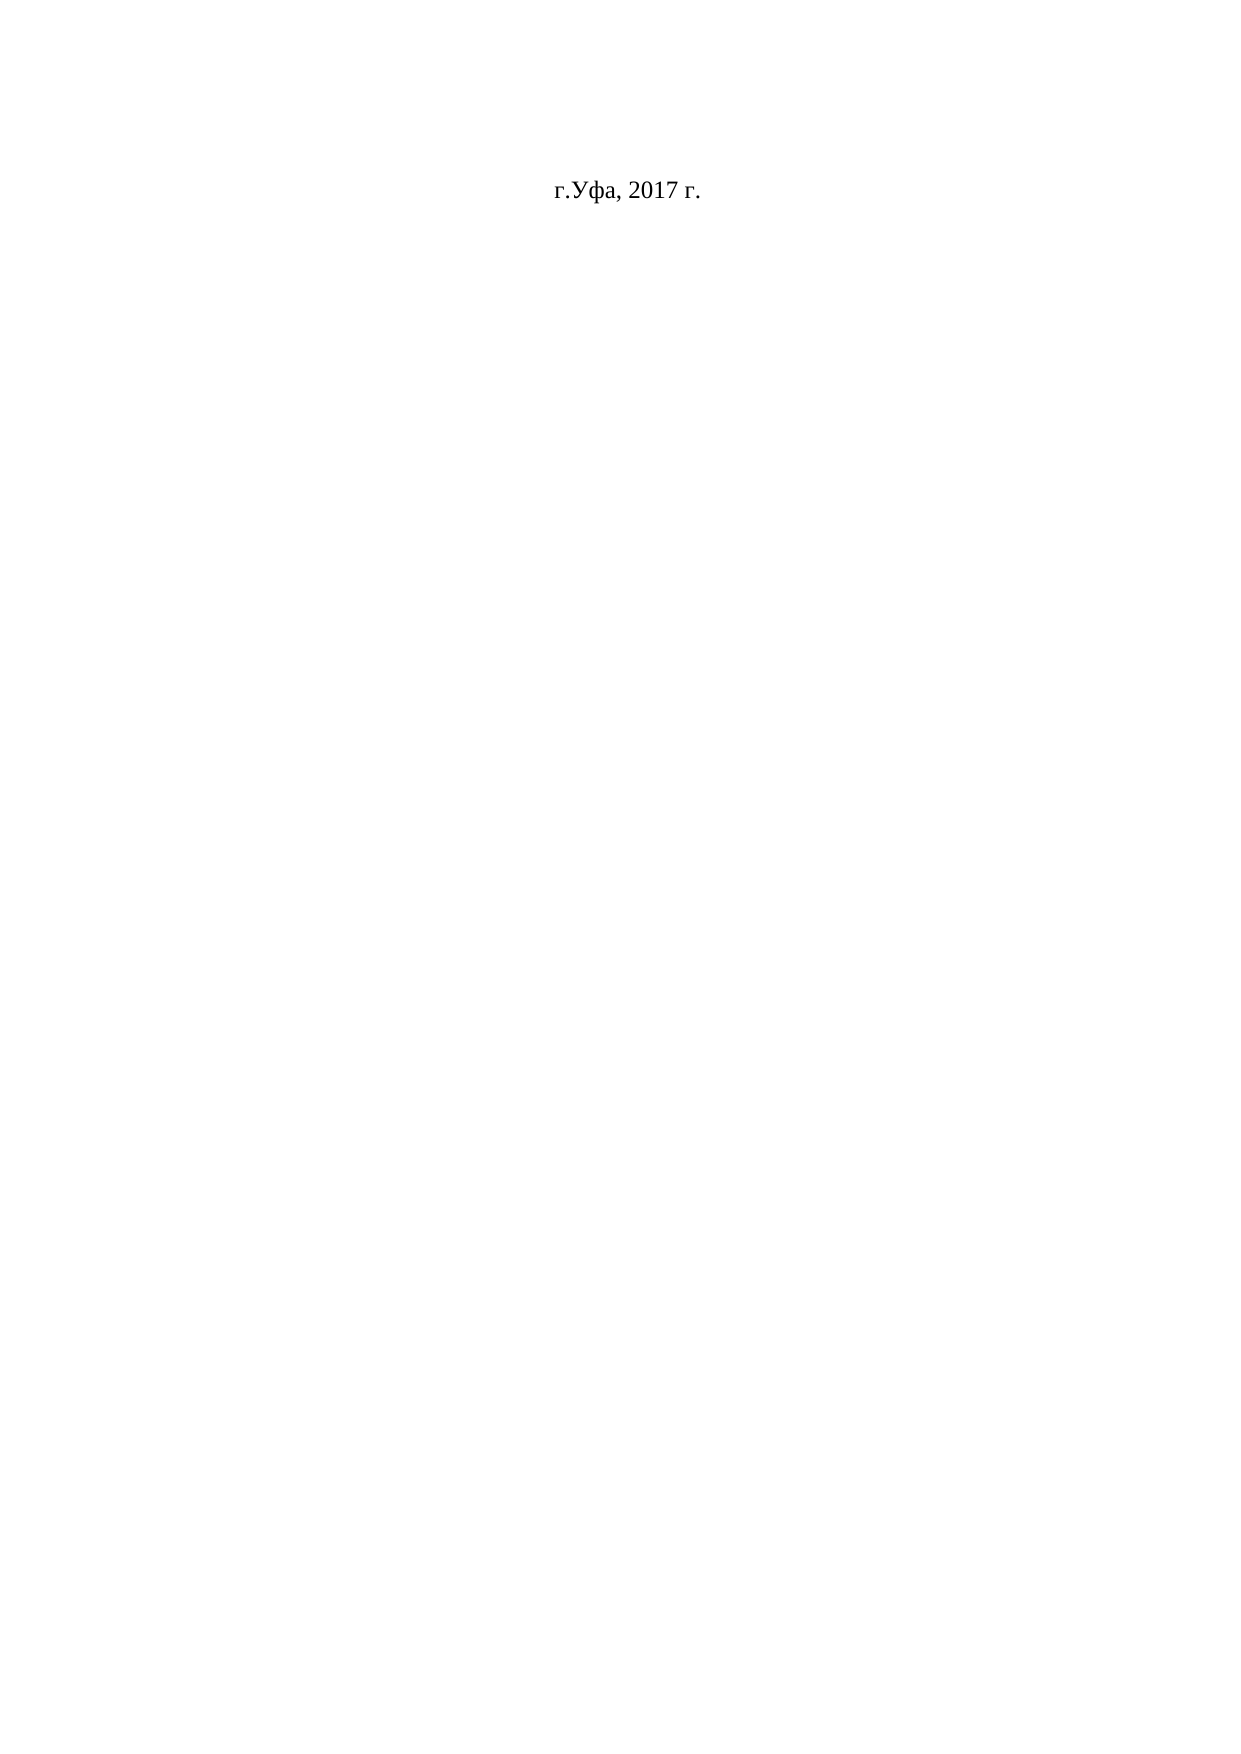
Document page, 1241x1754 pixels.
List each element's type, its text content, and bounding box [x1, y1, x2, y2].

text г.Уфа, 2017 г. [103, 176, 1152, 204]
